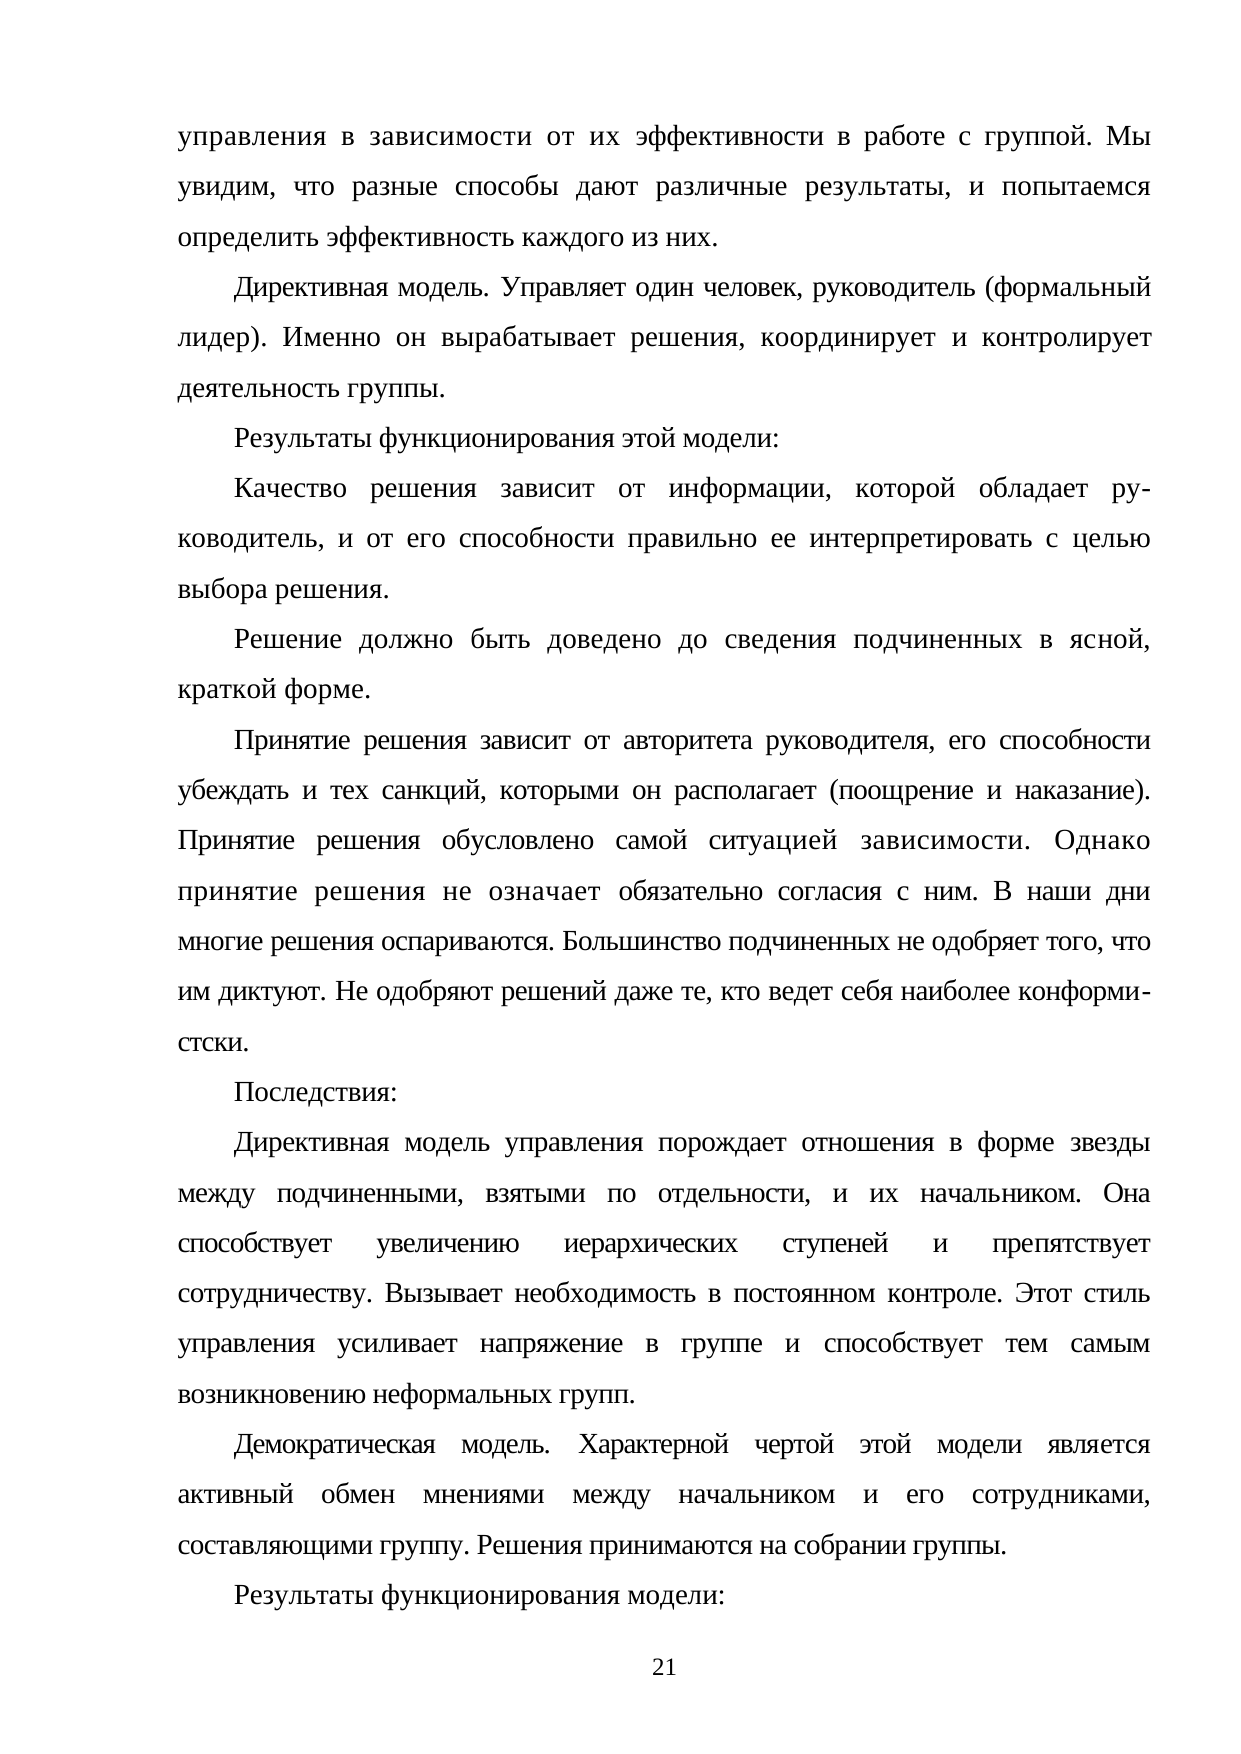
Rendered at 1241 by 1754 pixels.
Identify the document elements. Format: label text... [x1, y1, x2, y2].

text Последствия: [177, 1074, 1152, 1108]
text Директивная модель. Управляет один человек, руководитель (формальный лидер). Именно он вырабатывает решения, координирует и контролирует деятельность группы. [177, 269, 1152, 403]
text Директивная модель управления порождает отношения в форме звезды между подчиненными, взятыми по отдельности, и их начальником. Она способствует увеличению иерархических ступеней и препятствует сотрудничеству. Вызывает необходимость в постоянном контроле. Этот стиль управления усиливает напряжение в группе и способствует тем самым возникновению неформальных групп. [177, 1124, 1151, 1409]
text Демократическая модель. Характерной чертой этой модели является активный обмен мнениями между начальником и его сотрудниками, составляющими группу. Решения принимаются на собрании группы. [177, 1426, 1151, 1560]
text Качество решения зависит от информации, которой обладает руководитель, и от его способности правильно ее интерпретировать с целью выбора решения. [177, 470, 1151, 604]
text Результаты функционирования модели: [177, 1577, 1152, 1611]
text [177, 118, 1151, 252]
text Решение должно быть доведено до сведения подчиненных в ясной, краткой форме. [177, 621, 1151, 705]
text Принятие решения зависит от авторитета руководителя, его способности убеждать и тех санкций, которыми он располагает (поощрение и наказание). Принятие решения обусловлено самой ситуацией зависимости. Однако принятие решения не означает обязательно согласия с ним. В наши дни многие решения оспариваются. Большинство подчиненных не одобряет того, что им диктуют. Не одобряют решений даже те, кто ведет себя наиболее конформистски. [177, 722, 1151, 1057]
text Результаты функционирования этой модели: [177, 420, 1152, 453]
